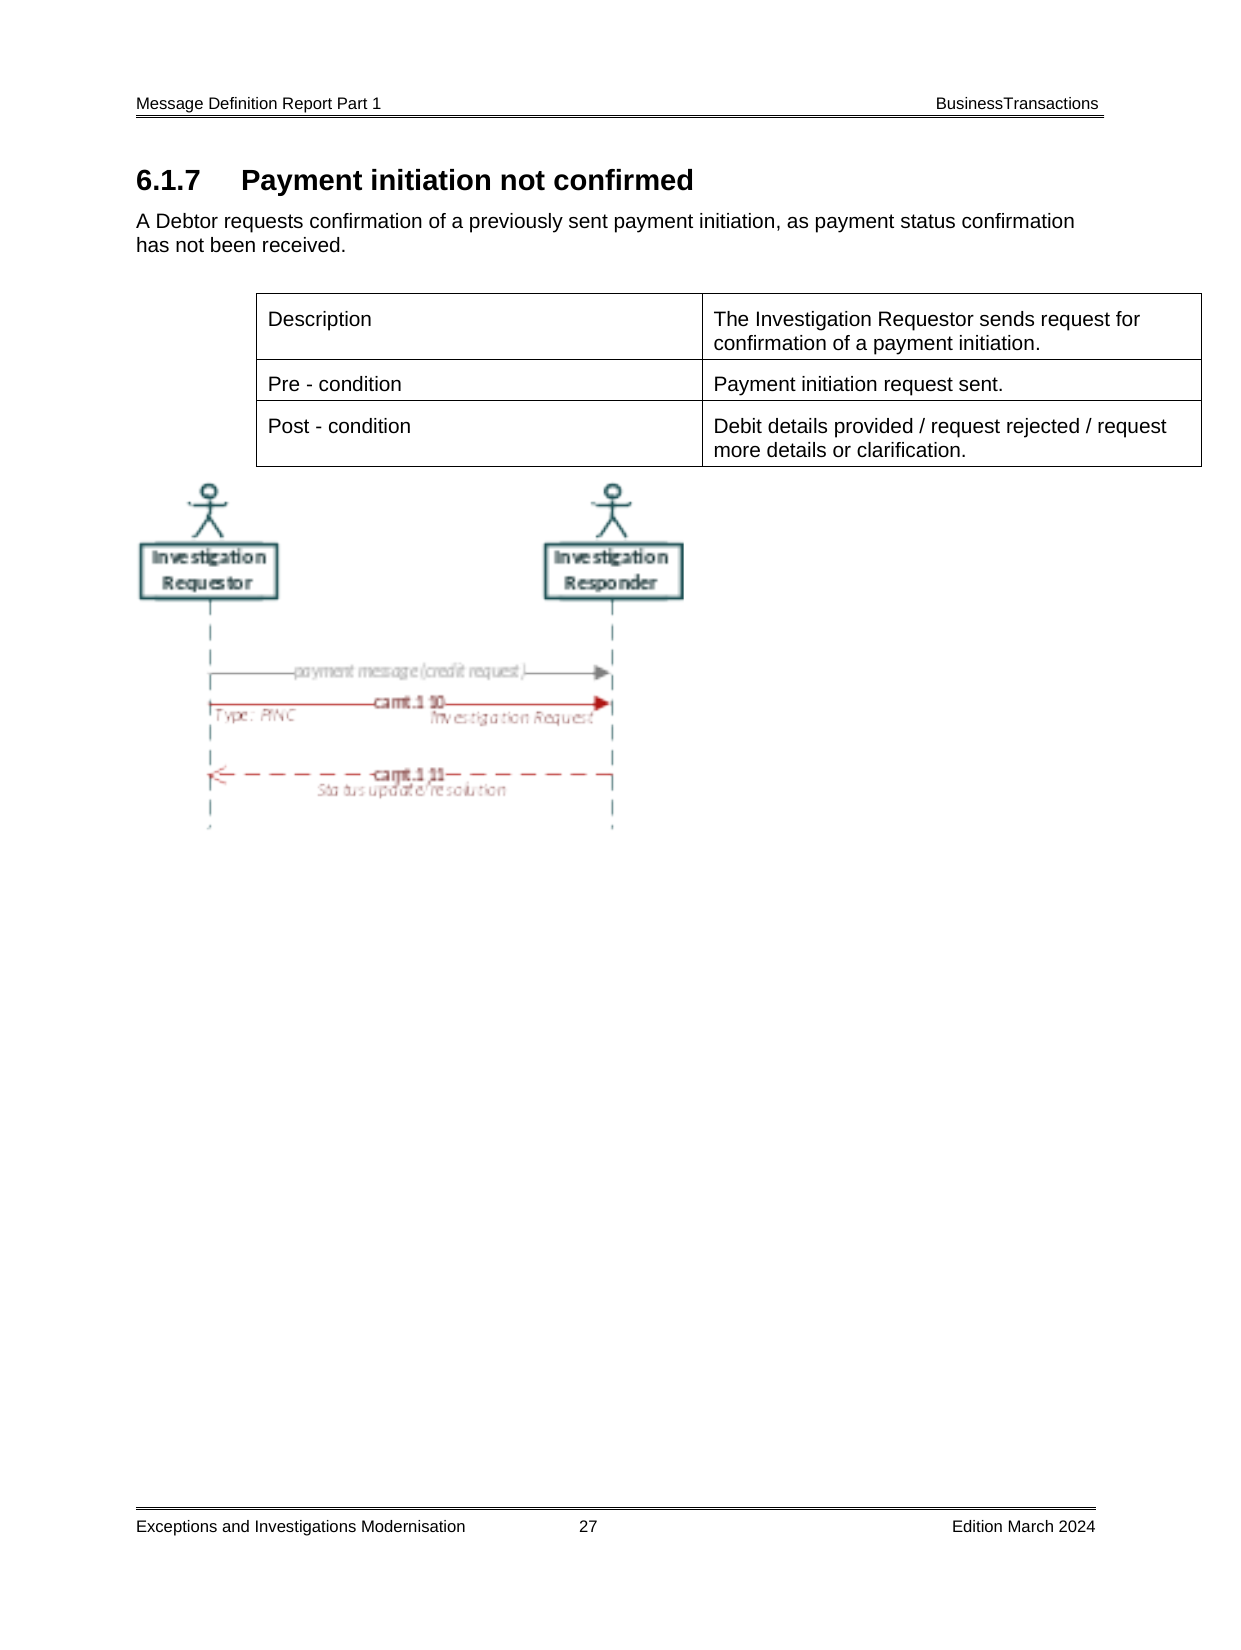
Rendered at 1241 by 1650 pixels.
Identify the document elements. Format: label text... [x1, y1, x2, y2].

table_header Description [257, 294, 702, 359]
text A Debtor requests confirmation of a previously sent payment initiation, as payment status confirmation has not been received. [136, 209, 1104, 257]
table_cell Payment initiation request sent. [703, 360, 1201, 400]
table_cell Debit details provided / request rejected / request more details or clarification. [703, 401, 1201, 466]
table_cell Post - condition [257, 401, 702, 466]
table_header The Investigation Requestor sends request for confirmation of a payment initiation. [703, 294, 1201, 359]
table_cell Pre - condition [257, 360, 702, 400]
subtitle Payment initiation not confirmed [136, 163, 1104, 196]
